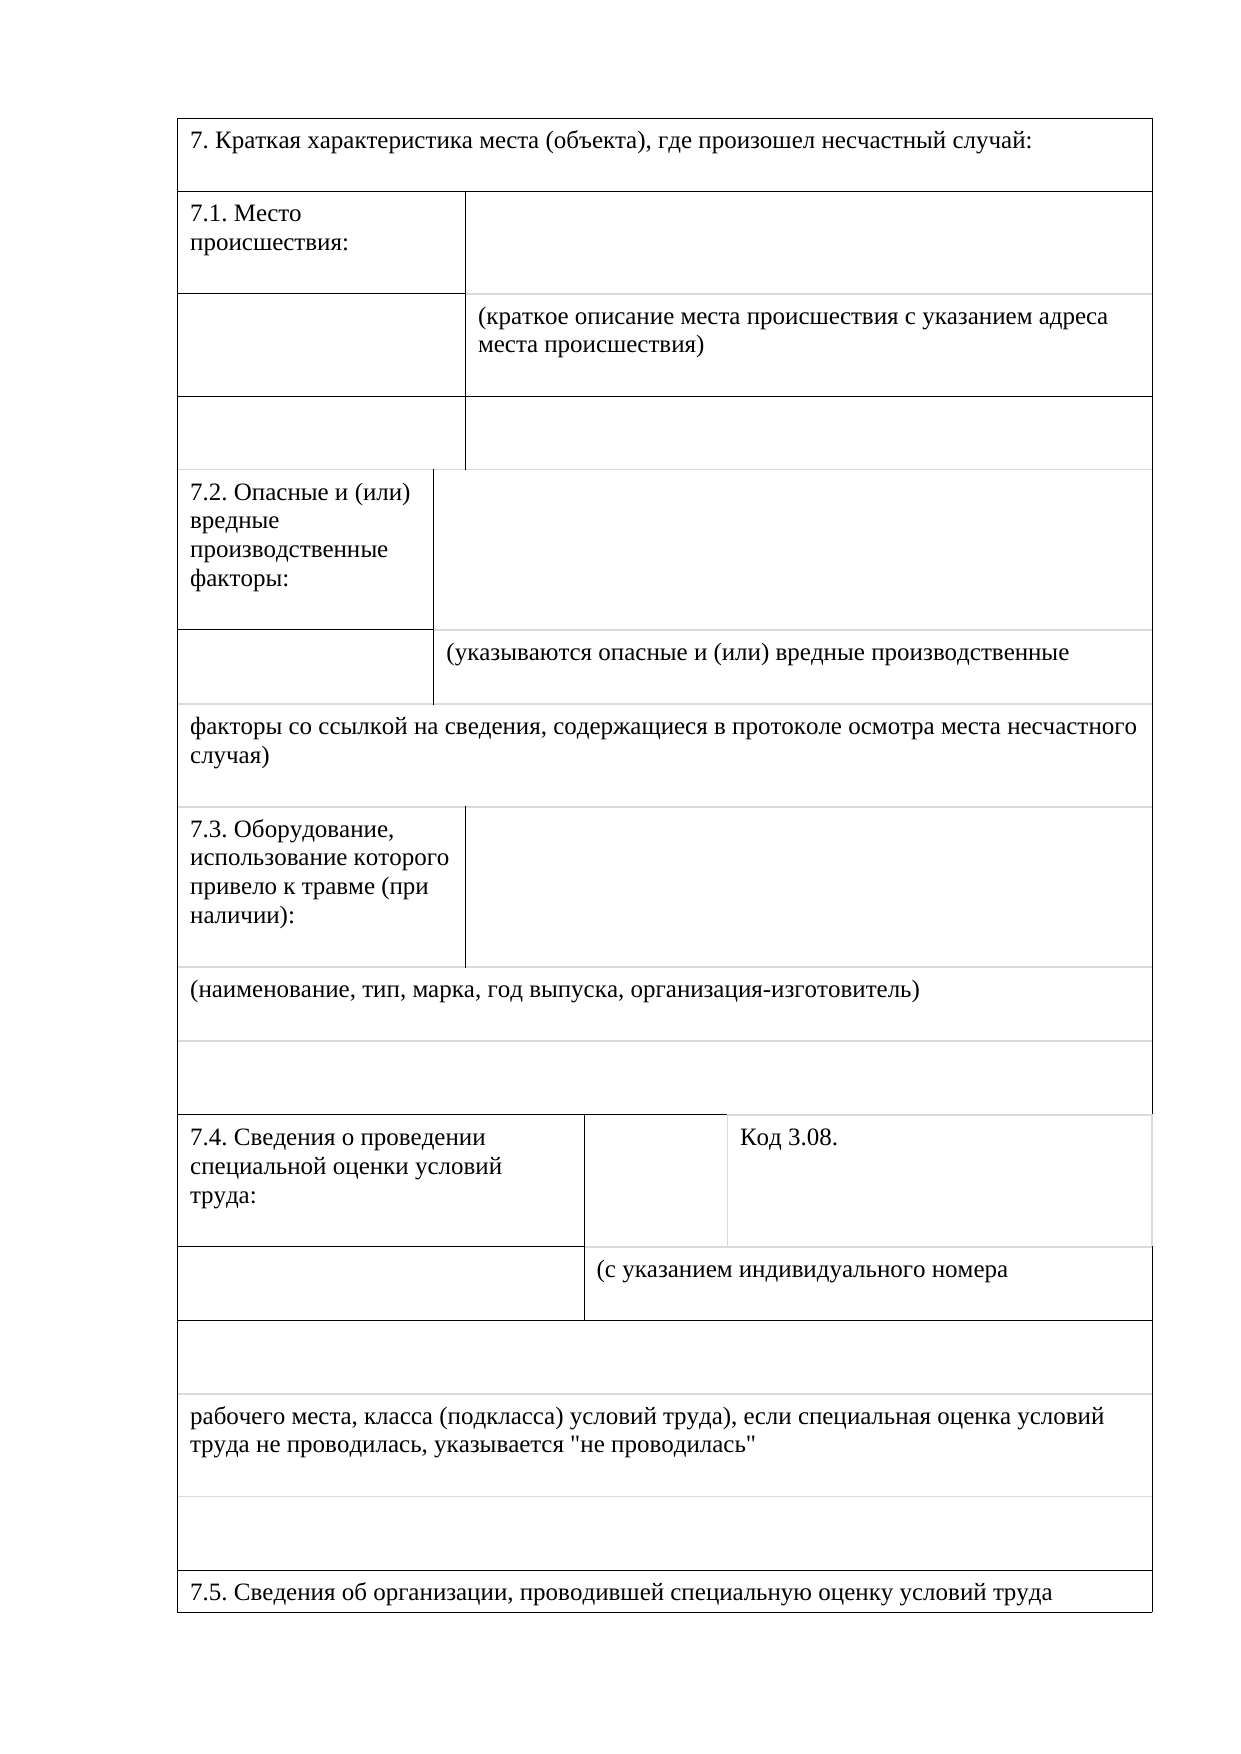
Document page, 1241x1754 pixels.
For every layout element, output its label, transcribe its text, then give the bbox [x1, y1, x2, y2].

table_cell рабочего места, класса (подкласса) условий труда), если специальная оценка условий труда не проводилась, указывается "не проводилась" [178, 1395, 1152, 1496]
table_cell [178, 1321, 1152, 1393]
table_cell 7.3. Оборудование, использование которого привело к травме (при наличии): [178, 808, 465, 966]
table_cell 7.4. Сведения о проведении специальной оценки условий труда: [178, 1115, 584, 1246]
table_cell [466, 397, 1152, 469]
table_cell (краткое описание места происшествия с указанием адреса места происшествия) [466, 295, 1152, 396]
table_cell (с указанием индивидуального номера [585, 1248, 1152, 1320]
table_cell [178, 630, 433, 703]
table_cell [178, 397, 465, 469]
table_cell [466, 808, 1152, 966]
table_cell [178, 1042, 1152, 1114]
table_cell (указываются опасные и (или) вредные производственные [434, 631, 1152, 703]
table_cell [178, 1247, 584, 1320]
table_cell факторы со ссылкой на сведения, содержащиеся в протоколе осмотра места несчастного случая) [178, 705, 1152, 806]
table_cell 7.1. Место происшествия: [178, 192, 465, 293]
table_cell [178, 1497, 1152, 1570]
table_cell [466, 192, 1152, 293]
table_cell (наименование, тип, марка, год выпуска, организация-изготовитель) [178, 968, 1152, 1040]
table_cell Код 3.08. [728, 1116, 1151, 1246]
table_cell [178, 294, 465, 396]
table_cell 7.2. Опасные и (или) вредные производственные факторы: [178, 470, 433, 629]
table_cell [434, 470, 1152, 629]
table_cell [178, 1571, 1152, 1612]
table_cell [585, 1115, 727, 1246]
table_cell 7. Краткая характеристика места (объекта), где произошел несчастный случай: [178, 119, 1152, 191]
